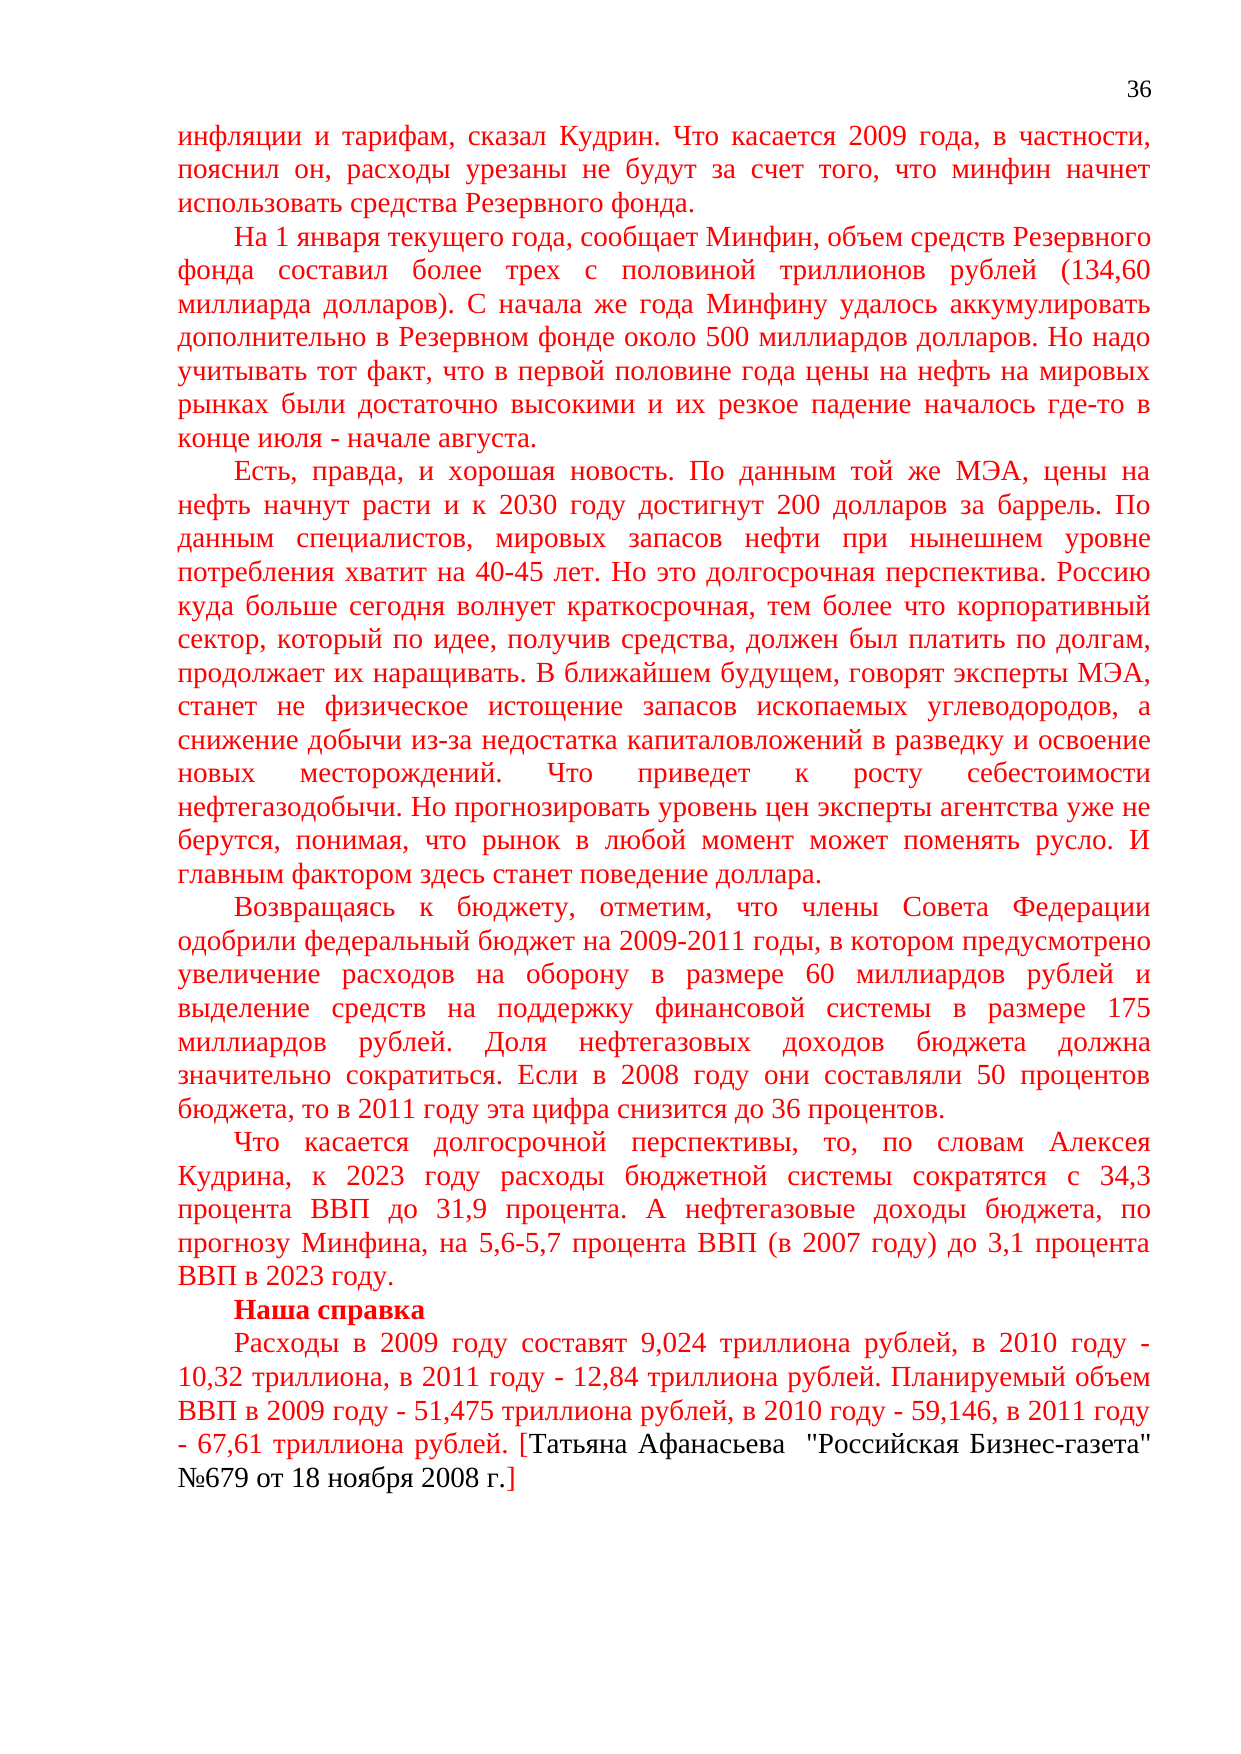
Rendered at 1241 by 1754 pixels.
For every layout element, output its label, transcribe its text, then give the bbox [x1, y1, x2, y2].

text Наша справка [177, 1292, 1152, 1326]
text Есть, правда, и хорошая новость. По данным той же МЭА, цены на нефть начнут расти и к 2030 году достигнут 200 долларов за баррель. По данным специалистов, мировых запасов нефти при нынешнем уровне потребления хватит на 40-45 лет. Но это долгосрочная перспектива. Россию куда больше сегодня волнует краткосрочная, тем более что корпоративный сектор, который по идее, получив средства, должен был платить по долгам, продолжает их наращивать. В ближайшем будущем, говорят эксперты МЭА, станет не физическое истощение запасов ископаемых углеводородов, а снижение добычи из-за недостатка капиталовложений в разведку и освоение новых месторождений. Что приведет к росту себестоимости нефтегазодобычи. Но прогнозировать уровень цен эксперты агентства уже не берутся, понимая, что рынок в любой момент может поменять русло. И главным фактором здесь станет поведение доллара. [177, 453, 1152, 889]
text Что касается долгосрочной перспективы, то, по словам Алексея Кудрина, к 2023 году расходы бюджетной системы сократятся с 34,3 процента ВВП до 31,9 процента. А нефтегазовые доходы бюджета, по прогнозу Минфина, на 5,6-5,7 процента ВВП (в 2007 году) до 3,1 процента ВВП в 2023 году. [177, 1124, 1152, 1292]
text Расходы в 2009 году составят 9,024 триллиона рублей, в 2010 году - 10,32 триллиона, в 2011 году - 12,84 триллиона рублей. Планируемый объем ВВП в 2009 году - 51,475 триллиона рублей, в 2010 году - 59,146, в 2011 году - 67,61 триллиона рублей. [Татьяна Афанасьева "Российская Бизнес-газета" №679 от 18 ноября 2008 г.] [177, 1326, 1152, 1493]
text Возвращаясь к бюджету, отметим, что члены Совета Федерации одобрили федеральный бюджет на 2009-2011 годы, в котором предусмотрено увеличение расходов на оборону в размере 60 миллиардов рублей и выделение средств на поддержку финансовой системы в размере 175 миллиардов рублей. Доля нефтегазовых доходов бюджета должна значительно сократиться. Если в 2008 году они составляли 50 процентов бюджета, то в 2011 году эта цифра снизится до 36 процентов. [177, 889, 1152, 1124]
text На 1 января текущего года, сообщает Минфин, объем средств Резервного фонда составил более трех с половиной триллионов рублей (134,60 миллиарда долларов). С начала же года Минфину удалось аккумулировать дополнительно в Резервном фонде около 500 миллиардов долларов. Но надо учитывать тот факт, что в первой половине года цены на нефть на мировых рынках были достаточно высокими и их резкое падение началось где-то в конце июля - начале августа. [177, 219, 1152, 453]
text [177, 118, 1152, 219]
